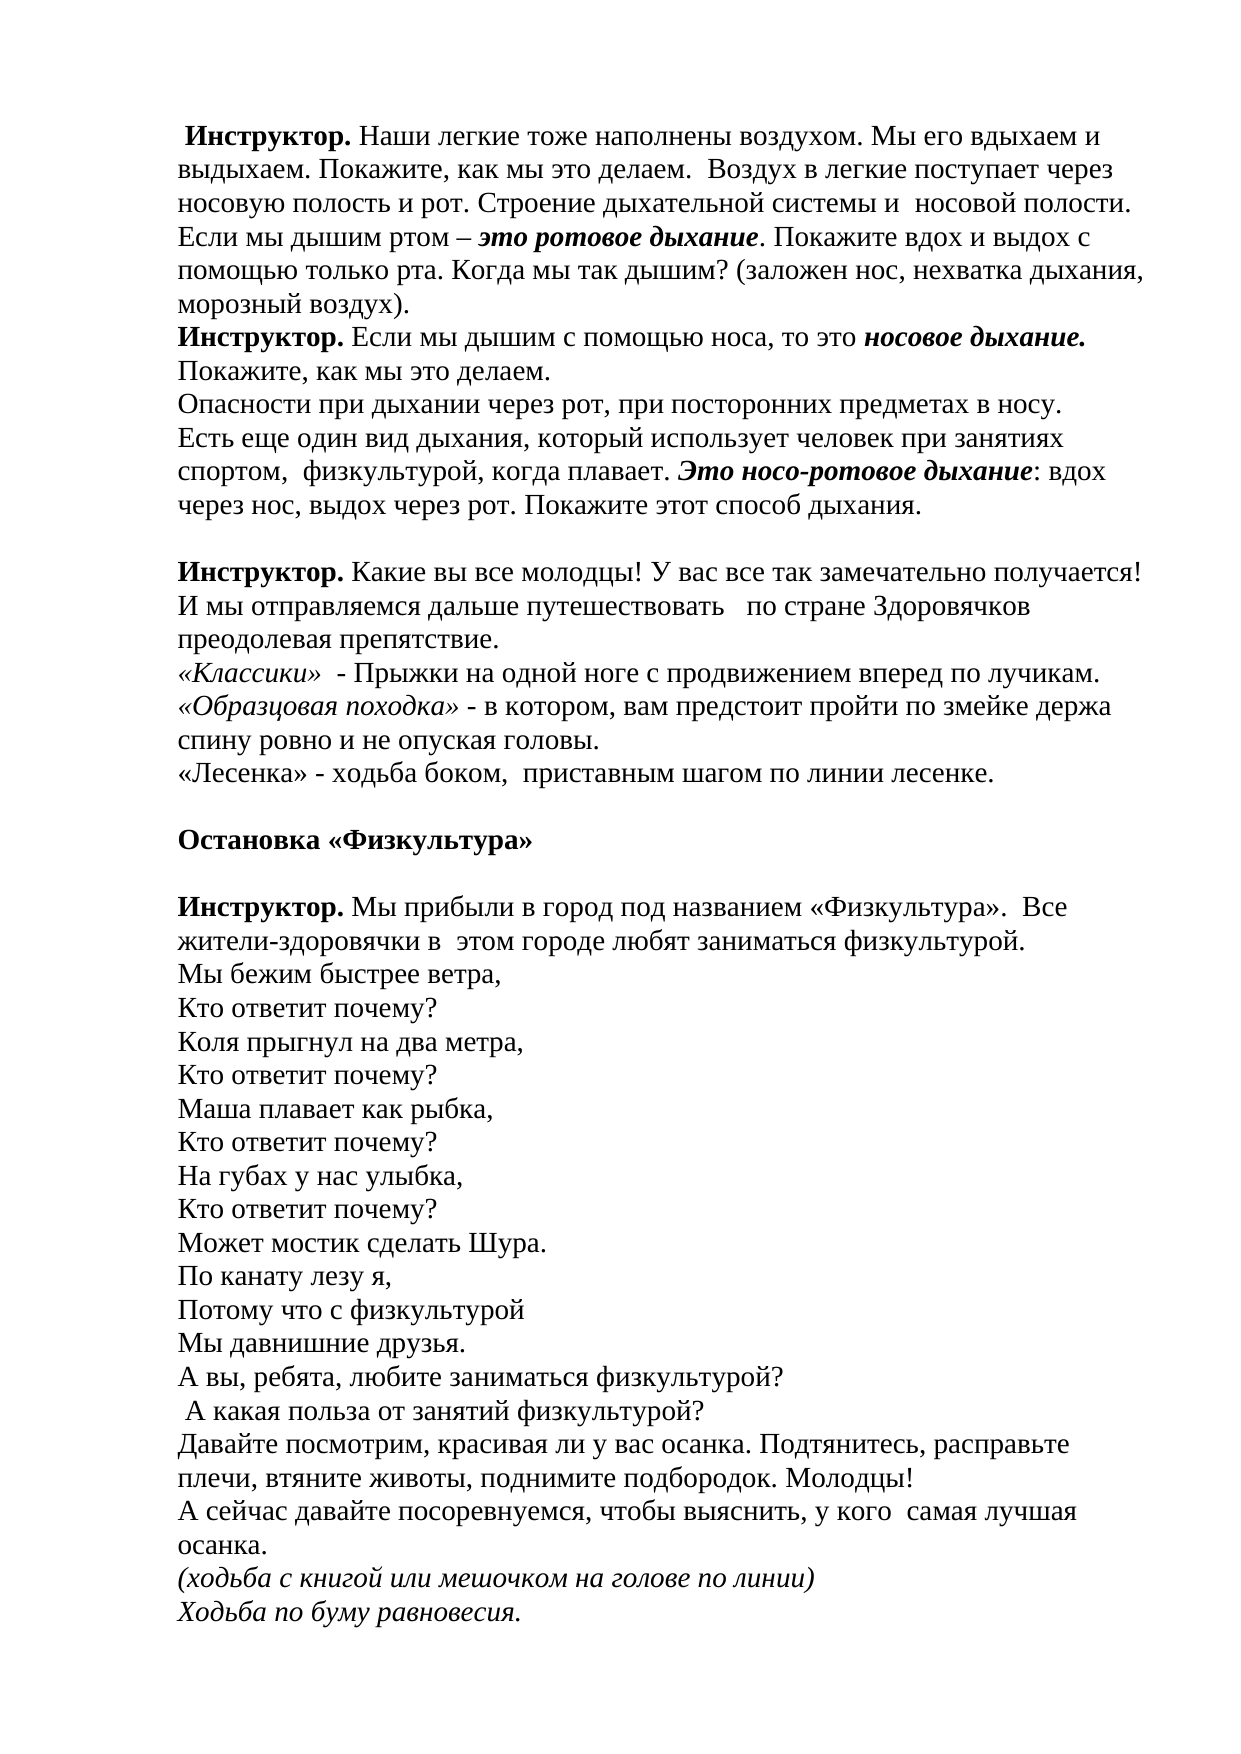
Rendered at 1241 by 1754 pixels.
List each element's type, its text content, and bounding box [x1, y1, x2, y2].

text Кто ответит почему? [177, 1057, 1152, 1091]
text (ходьба с книгой или мешочком на голове по линии) [177, 1560, 1152, 1594]
text Кто ответит почему? [177, 1124, 1152, 1158]
text Остановка «Физкультура» [177, 822, 1152, 856]
text «Лесенка» - ходьба боком, приставным шагом по линии лесенке. [177, 755, 1152, 789]
text На губах у нас улыбка, [177, 1158, 1152, 1191]
text «Классики» - Прыжки на одной ноге с продвижением вперед по лучикам. [177, 655, 1152, 688]
text Опасности при дыхании через рот, при посторонних предметах в носу. [177, 386, 1152, 420]
text Мы давнишние друзья. [177, 1326, 1152, 1359]
text А какая польза от занятий физкультурой? [177, 1393, 1152, 1426]
text Инструктор. Наши легкие тоже наполнены воздухом. Мы его вдыхаем и выдыхаем. Покажите, как мы это делаем. Воздух в легкие поступает через носовую полость и рот. Строение дыхательной системы и носовой полости. [177, 118, 1152, 219]
text Есть еще один вид дыхания, который использует человек при занятиях спортом, физкультурой, когда плавает. Это носо-ротовое дыхание: вдох через нос, выдох через рот. Покажите этот способ дыхания. [177, 420, 1152, 521]
text Если мы дышим ртом – это ротовое дыхание. Покажите вдох и выдох с помощью только рта. Когда мы так дышим? (заложен нос, нехватка дыхания, морозный воздух). [177, 219, 1152, 319]
text А сейчас давайте посоревнуемся, чтобы выяснить, у кого самая лучшая осанка. [177, 1493, 1152, 1560]
text «Образцовая походка» - в котором, вам предстоит пройти по змейке держа спину ровно и не опуская головы. [177, 688, 1152, 755]
text Коля прыгнул на два метра, [177, 1024, 1152, 1057]
text Может мостик сделать Шура. [177, 1225, 1152, 1258]
text Кто ответит почему? [177, 1191, 1152, 1225]
text Инструктор. Какие вы все молодцы! У вас все так замечательно получается! И мы отправляемся дальше путешествовать по стране Здоровячков преодолевая препятствие. [177, 554, 1152, 655]
text Потому что с физкультурой [177, 1292, 1152, 1326]
text Кто ответит почему? [177, 990, 1152, 1024]
text Давайте посмотрим, красивая ли у вас осанка. Подтянитесь, расправьте плечи, втяните животы, поднимите подбородок. Молодцы! [177, 1426, 1152, 1493]
text Ходьба по буму равновесия. [177, 1594, 1152, 1627]
text Инструктор. Мы прибыли в город под названием «Физкультура». Все жители-здоровячки в этом городе любят заниматься физкультурой. [177, 889, 1152, 957]
text А вы, ребята, любите заниматься физкультурой? [177, 1359, 1152, 1393]
text Инструктор. Если мы дышим с помощью носа, то это носовое дыхание. Покажите, как мы это делаем. [177, 319, 1152, 386]
text Мы бежим быстрее ветра, [177, 957, 1152, 990]
text Маша плавает как рыбка, [177, 1091, 1152, 1124]
text По канату лезу я, [177, 1258, 1152, 1292]
